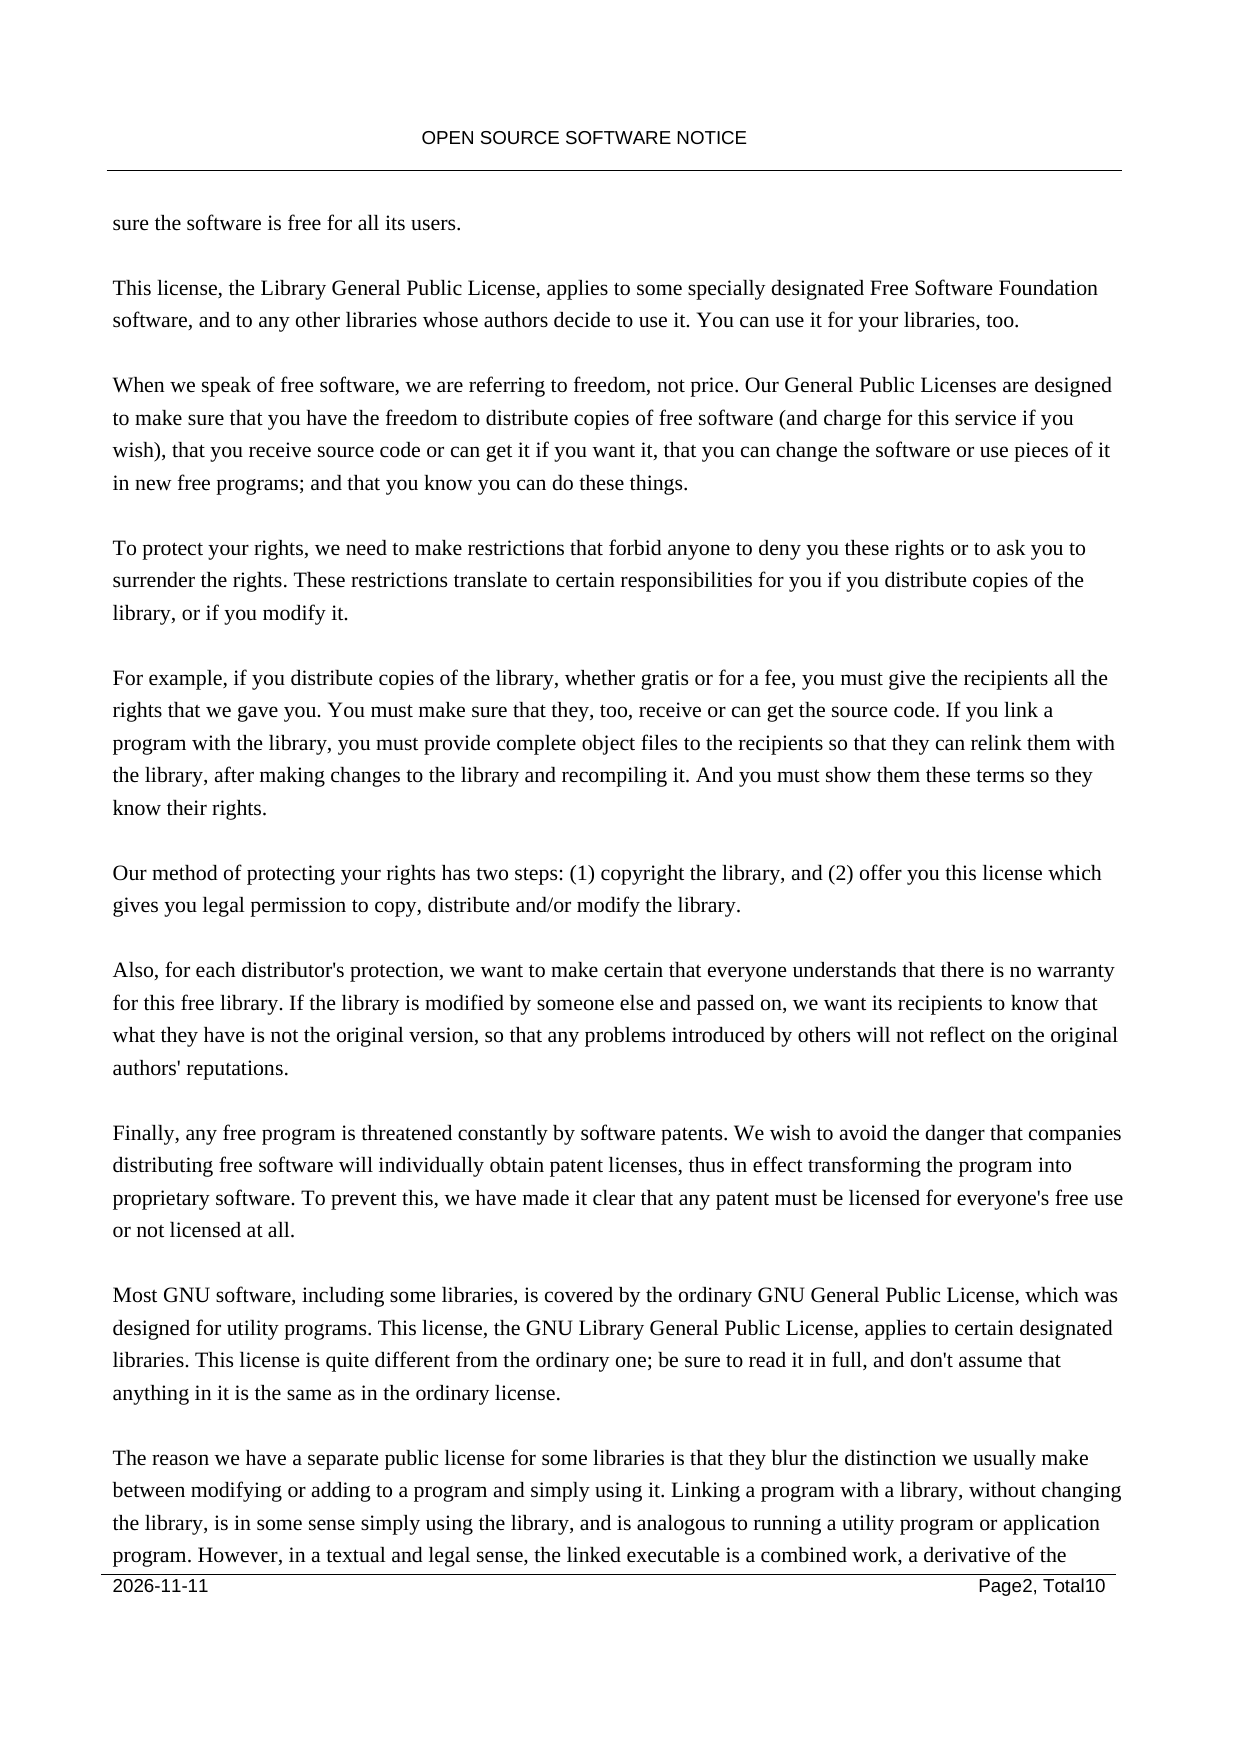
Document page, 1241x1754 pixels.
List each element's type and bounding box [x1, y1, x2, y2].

text [112, 206, 1128, 1571]
